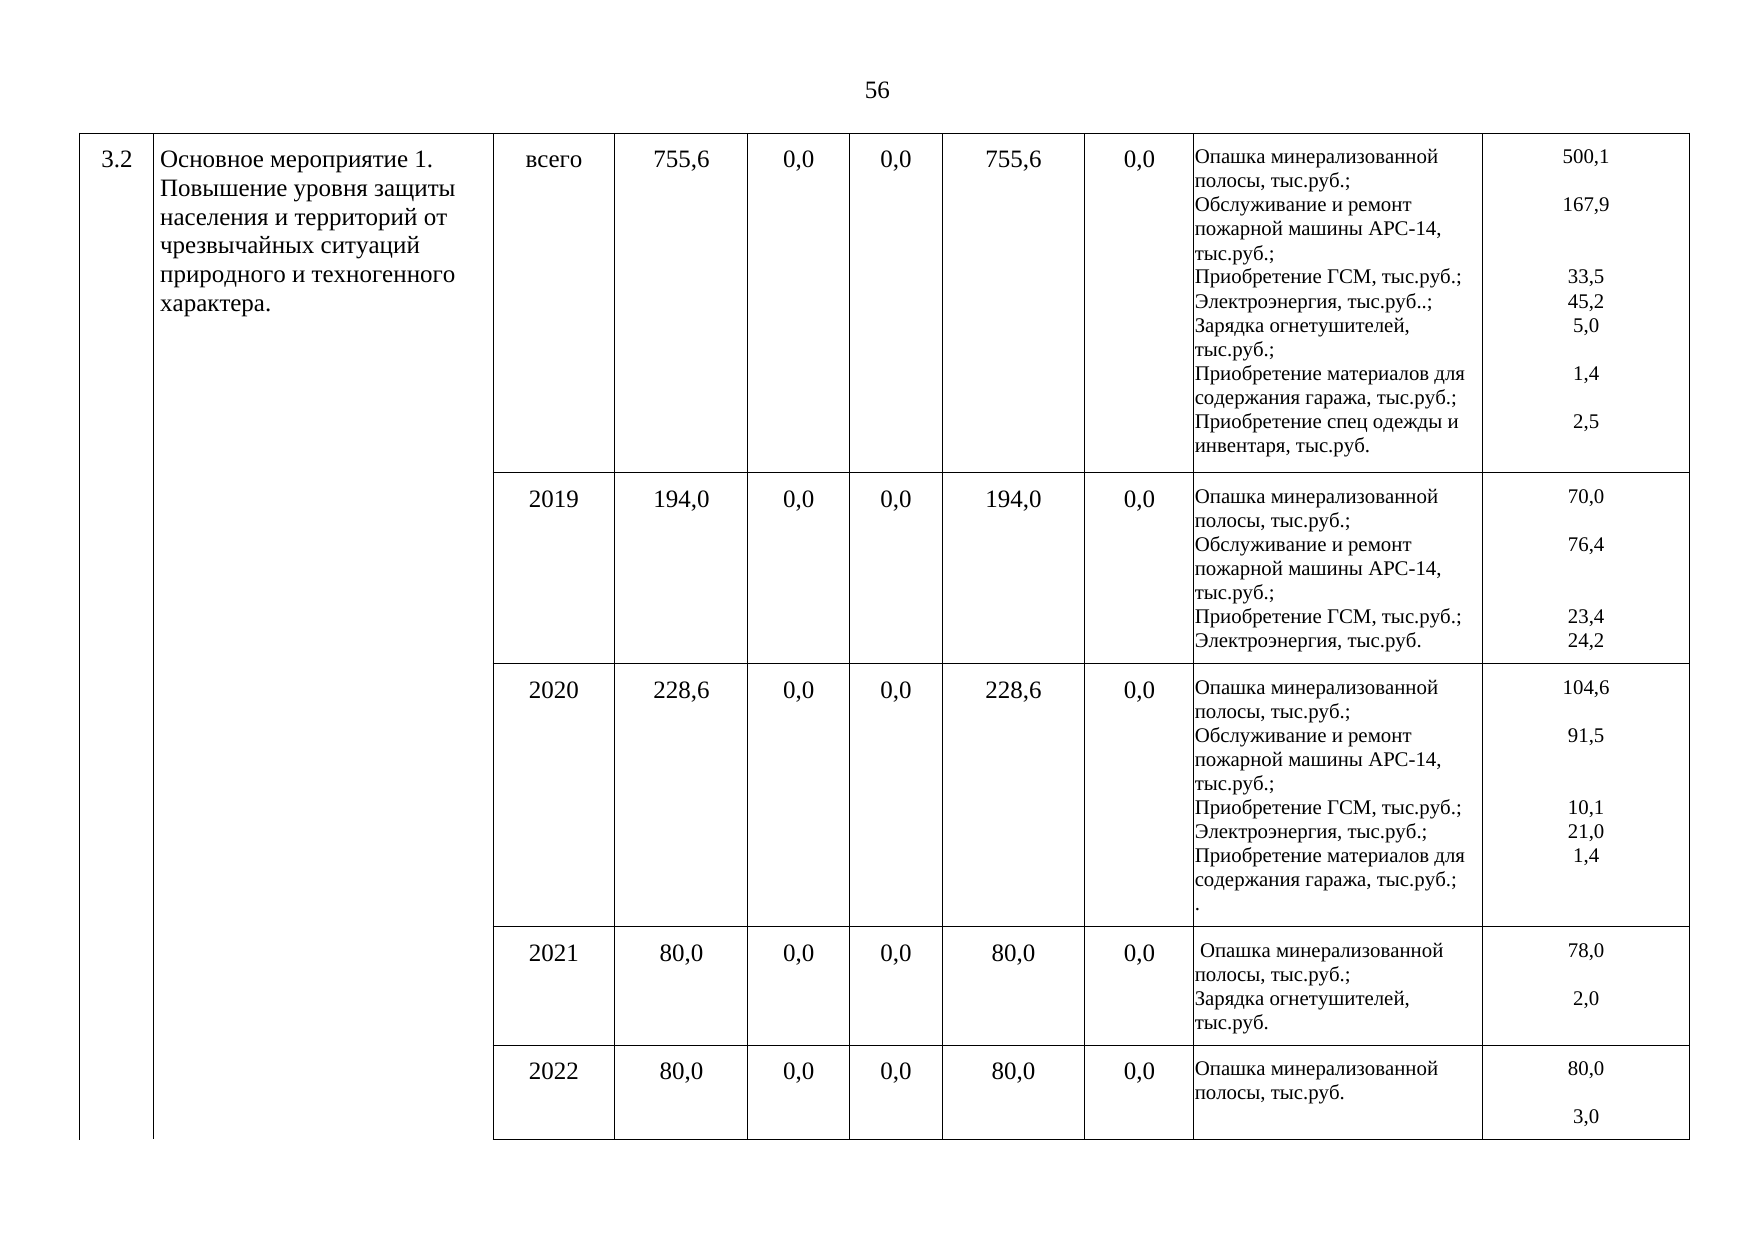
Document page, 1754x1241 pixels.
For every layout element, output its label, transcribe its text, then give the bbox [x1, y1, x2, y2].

table_cell 0,0 [1085, 134, 1193, 472]
table_cell 0,0 [1085, 473, 1193, 663]
table_cell 0,0 [850, 1046, 942, 1139]
table_cell 80,0 [943, 1046, 1084, 1139]
table_cell 80,0 [943, 927, 1084, 1044]
table_cell 0,0 [1085, 927, 1193, 1044]
table_cell 0,0 [850, 927, 942, 1044]
table_cell 2022 [494, 1046, 614, 1139]
table_cell 194,0 [615, 473, 747, 663]
table_cell Основное мероприятие 1. Повышение уровня защиты населения и территорий от чрезвычайных ситуаций природного и техногенного характера. [154, 134, 493, 1139]
table_cell 80,0 [615, 927, 747, 1044]
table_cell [1194, 927, 1482, 1044]
table_cell 2019 [494, 473, 614, 663]
table_cell 3.2 [80, 134, 153, 1139]
table_cell 0,0 [748, 473, 849, 663]
table_cell 0,0 [748, 1046, 849, 1139]
table_cell 228,6 [615, 664, 747, 926]
table_cell 0,0 [850, 134, 942, 472]
table_cell 194,0 [943, 473, 1084, 663]
table_cell 78,0 2,0 [1483, 927, 1689, 1044]
table_cell 2021 [494, 927, 614, 1044]
table_cell 0,0 [1085, 664, 1193, 926]
table_cell 104,6 91,5 10,1 21,0 1,4 [1483, 664, 1689, 926]
table_cell Опашка минерализованной полосы, тыс.руб. [1194, 1046, 1482, 1139]
table_cell всего [494, 134, 614, 472]
table_cell 0,0 [1085, 1046, 1193, 1139]
table_cell 70,0 76,4 23,4 24,2 [1483, 473, 1689, 663]
table_cell Опашка минерализованной полосы, тыс.руб.; Обслуживание и ремонт пожарной машины АРС-14, тыс.руб.; Приобретение ГСМ, тыс.руб.; Электроэнергия, тыс.руб.; Приобретение материалов для содержания гаража, тыс.руб.; . [1194, 664, 1482, 926]
table_cell 80,0 3,0 [1483, 1046, 1689, 1139]
table_cell 755,6 [615, 134, 747, 472]
table_cell 2020 [494, 664, 614, 926]
table_cell 228,6 [943, 664, 1084, 926]
table_cell 0,0 [748, 134, 849, 472]
table_cell 755,6 [943, 134, 1084, 472]
table_cell 500,1 167,9 33,5 45,2 5,0 1,4 2,5 [1483, 134, 1689, 472]
table_cell 0,0 [850, 473, 942, 663]
table_cell Опашка минерализованной полосы, тыс.руб.; Обслуживание и ремонт пожарной машины АРС-14, тыс.руб.; Приобретение ГСМ, тыс.руб.; Электроэнергия, тыс.руб..; Зарядка огнетушителей, тыс.руб.; Приобретение материалов для содержания гаража, тыс.руб.; Приобретение спец одежды и инвентаря, тыс.руб. [1194, 134, 1482, 472]
table_cell 0,0 [850, 664, 942, 926]
table_cell Опашка минерализованной полосы, тыс.руб.; Обслуживание и ремонт пожарной машины АРС-14, тыс.руб.; Приобретение ГСМ, тыс.руб.; Электроэнергия, тыс.руб. [1194, 473, 1482, 663]
table_cell 0,0 [748, 927, 849, 1044]
table_cell 80,0 [615, 1046, 747, 1139]
table_cell 0,0 [748, 664, 849, 926]
